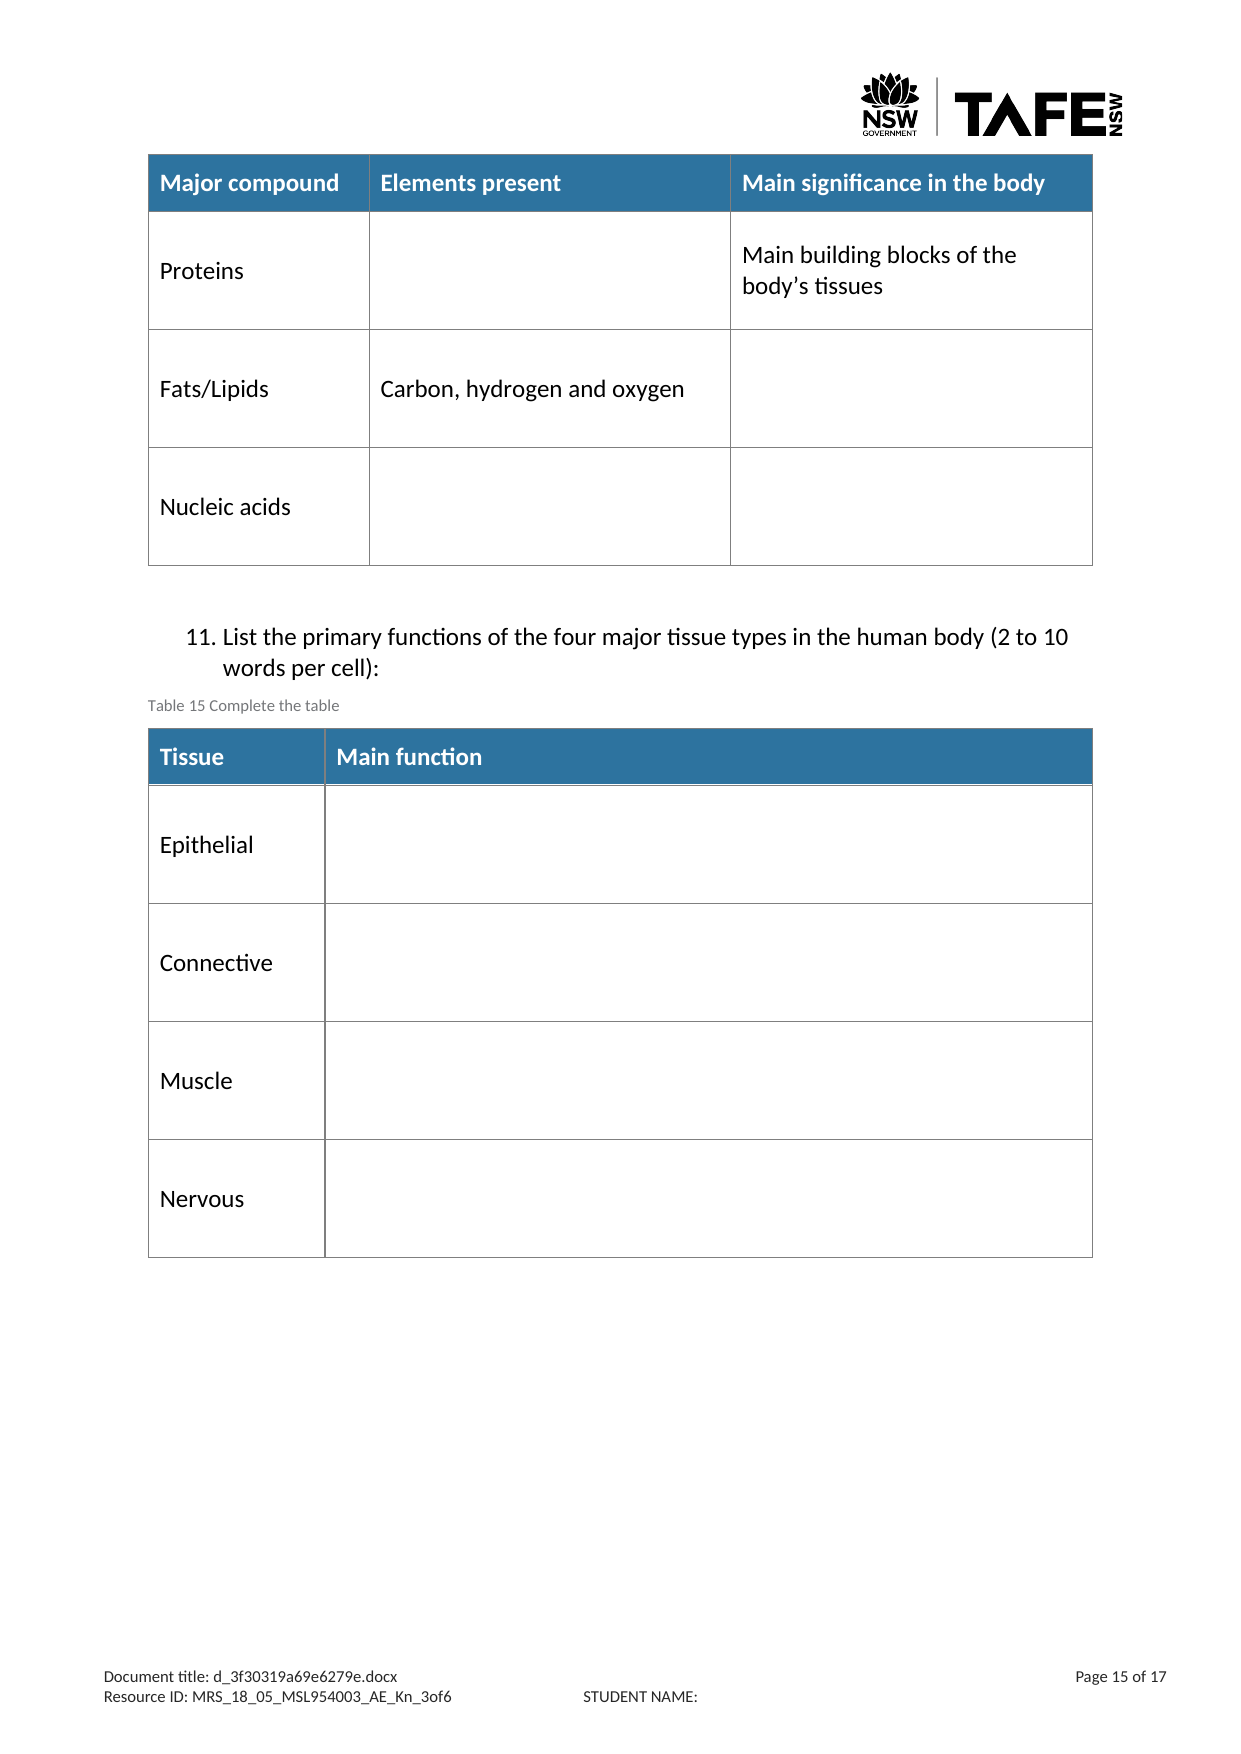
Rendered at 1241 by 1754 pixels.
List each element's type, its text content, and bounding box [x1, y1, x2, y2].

table_cell [326, 786, 1092, 903]
table_cell Muscle [149, 1022, 324, 1139]
table_cell Main building blocks of the body’s tissues [731, 212, 1092, 329]
table_cell Proteins [149, 212, 369, 329]
table_cell Nervous [149, 1140, 324, 1257]
table_header Main significance in the body [731, 155, 1092, 211]
table_cell [731, 330, 1092, 447]
table_header Main function [326, 729, 1092, 784]
table_cell Carbon, hydrogen and oxygen [370, 330, 730, 447]
table_cell Fats/Lipids [149, 330, 369, 447]
text Table 15 Complete the table [148, 695, 1092, 715]
table_cell [326, 1140, 1092, 1257]
table_cell Epithelial [149, 786, 324, 903]
table_header Tissue [149, 729, 324, 784]
table_header Elements present [370, 155, 730, 211]
picture [861, 71, 1123, 137]
table_header Major compound [149, 155, 369, 211]
table_cell [326, 904, 1092, 1021]
table_cell [370, 448, 730, 565]
table_cell Nucleic acids [149, 448, 369, 565]
table_cell [731, 448, 1092, 565]
table_cell [370, 212, 730, 329]
table_cell [326, 1022, 1092, 1139]
list List the primary functions of the four major tissue types in the human body (2 to 10 words per cell): [185, 622, 1092, 683]
table_cell Connective [149, 904, 324, 1021]
